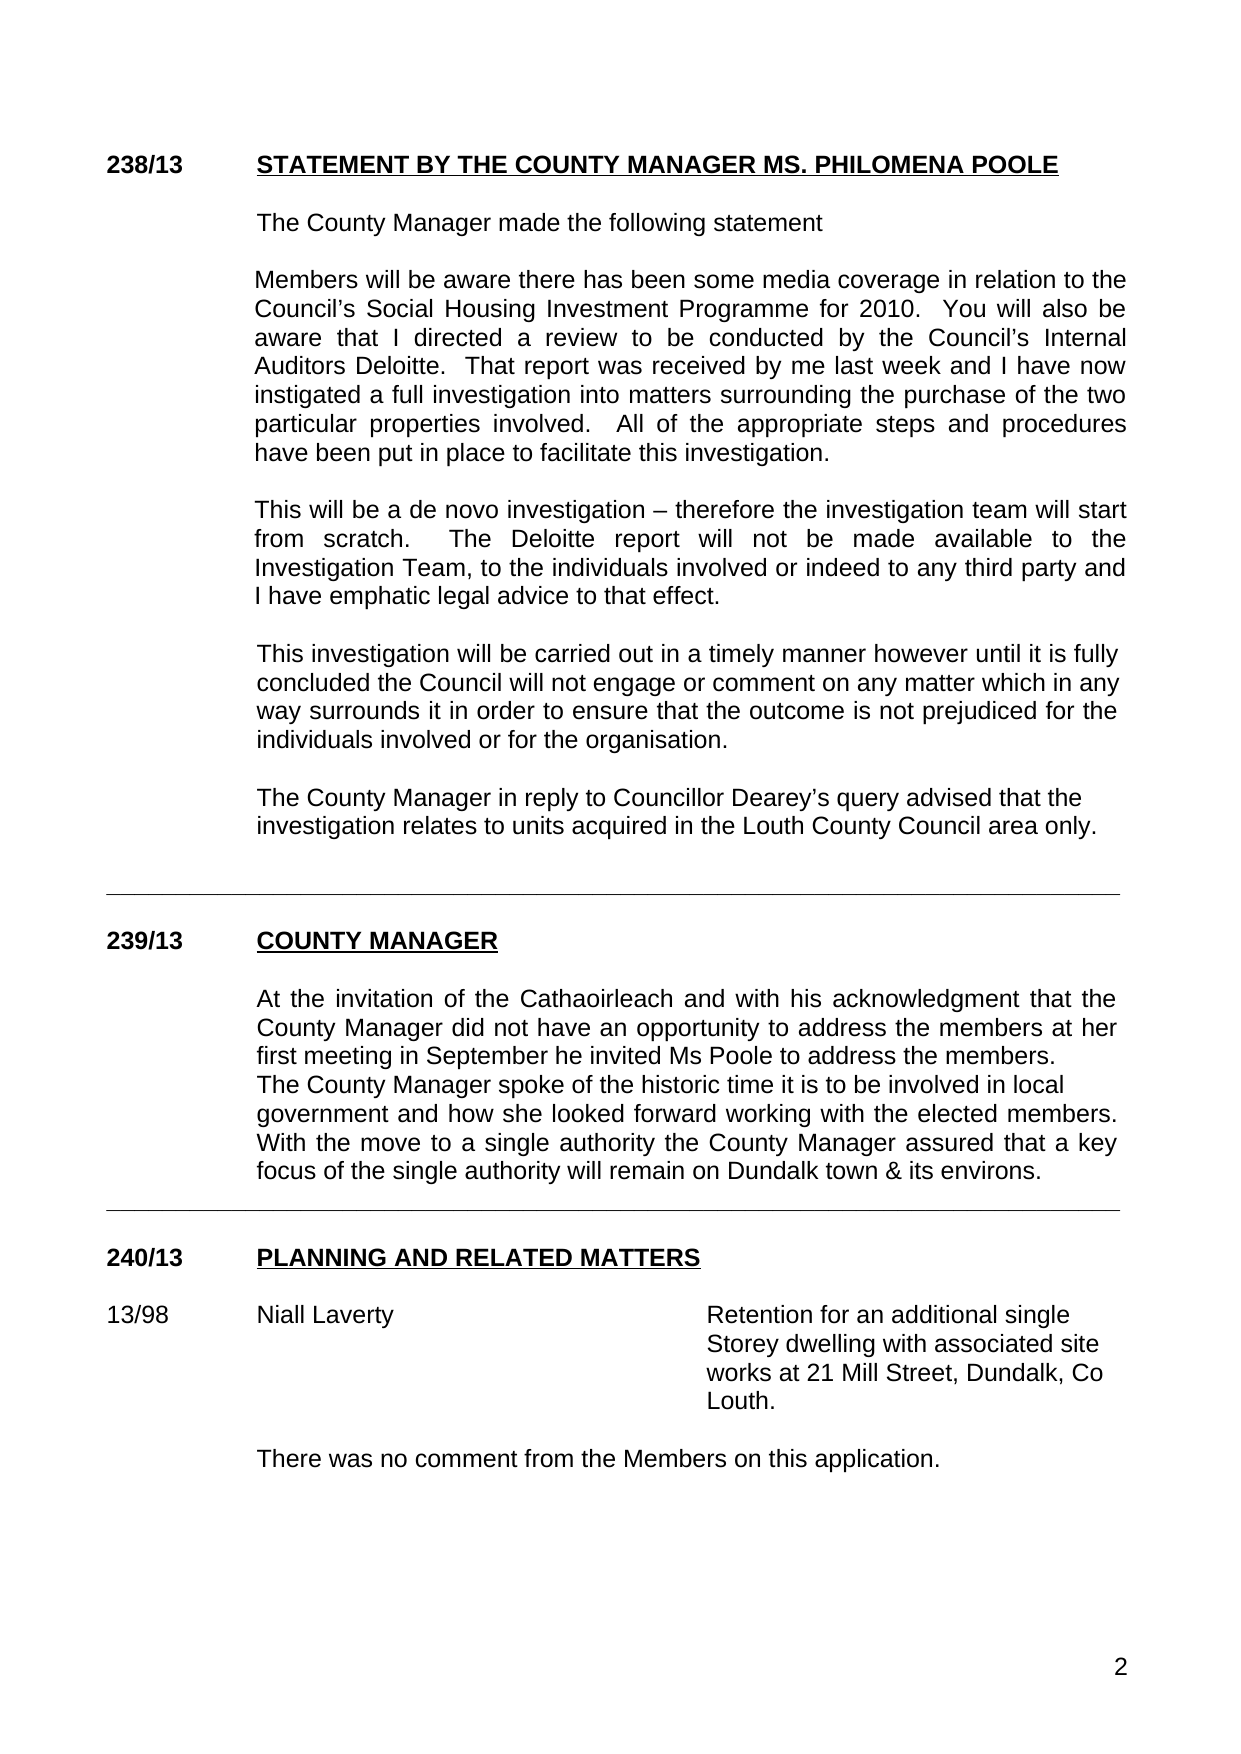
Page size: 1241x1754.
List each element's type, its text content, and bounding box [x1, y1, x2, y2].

text The County Manager spoke of the historic time it is to be involved in local government and how she looked forward working with the elected members. With the move to a single authority the County Manager assured that a key focus of the single authority will remain on Dundalk town & its environs. [106, 1070, 1128, 1185]
text Storey dwelling with associated site [631, 1329, 1128, 1357]
text The County Manager in reply to Councillor Dearey’s query advised that the [181, 782, 1128, 811]
text There was no comment from the Members on this application. [106, 1444, 1128, 1472]
text This will be a de novo investigation – therefore the investigation team will start from scratch. The Deloitte report will not be made available to the Investigation Team, to the individuals involved or indeed to any third party and I have emphatic legal advice to that effect. [106, 495, 1128, 610]
text The County Manager made the following statement [106, 207, 1128, 236]
text 238/13 STATEMENT BY THE COUNTY MANAGER MS. PHILOMENA POOLE [106, 150, 1128, 179]
text _________________________________________________________________________ [106, 1185, 1128, 1214]
text 13/98 Niall Laverty Retention for an additional single [106, 1300, 1128, 1329]
text _________________________________________________________________________ [106, 869, 1128, 897]
text investigation relates to units acquired in the Louth County Council area only. [181, 811, 1128, 869]
text 239/13 COUNTY MANAGER [106, 926, 1128, 955]
text At the invitation of the Cathaoirleach and with his acknowledgment that the County Manager did not have an opportunity to address the members at her first meeting in September he invited Ms Poole to address the members. [106, 984, 1128, 1070]
text This investigation will be carried out in a timely manner however until it is fully concluded the Council will not engage or comment on any matter which in any way surrounds it in order to ensure that the outcome is not prejudiced for the individuals involved or for the organisation. [106, 639, 1128, 754]
text works at 21 Mill Street, Dundalk, Co Louth. [706, 1357, 1128, 1415]
text 240/13 PLANNING AND RELATED MATTERS [106, 1242, 1128, 1271]
text Members will be aware there has been some media coverage in relation to the Council’s Social Housing Investment Programme for 2010. You will also be aware that I directed a review to be conducted by the Council’s Internal Auditors Deloitte. That report was received by me last week and I have now instigated a full investigation into matters surrounding the purchase of the two particular properties involved. All of the appropriate steps and procedures have been put in place to facilitate this investigation. [254, 265, 1128, 466]
